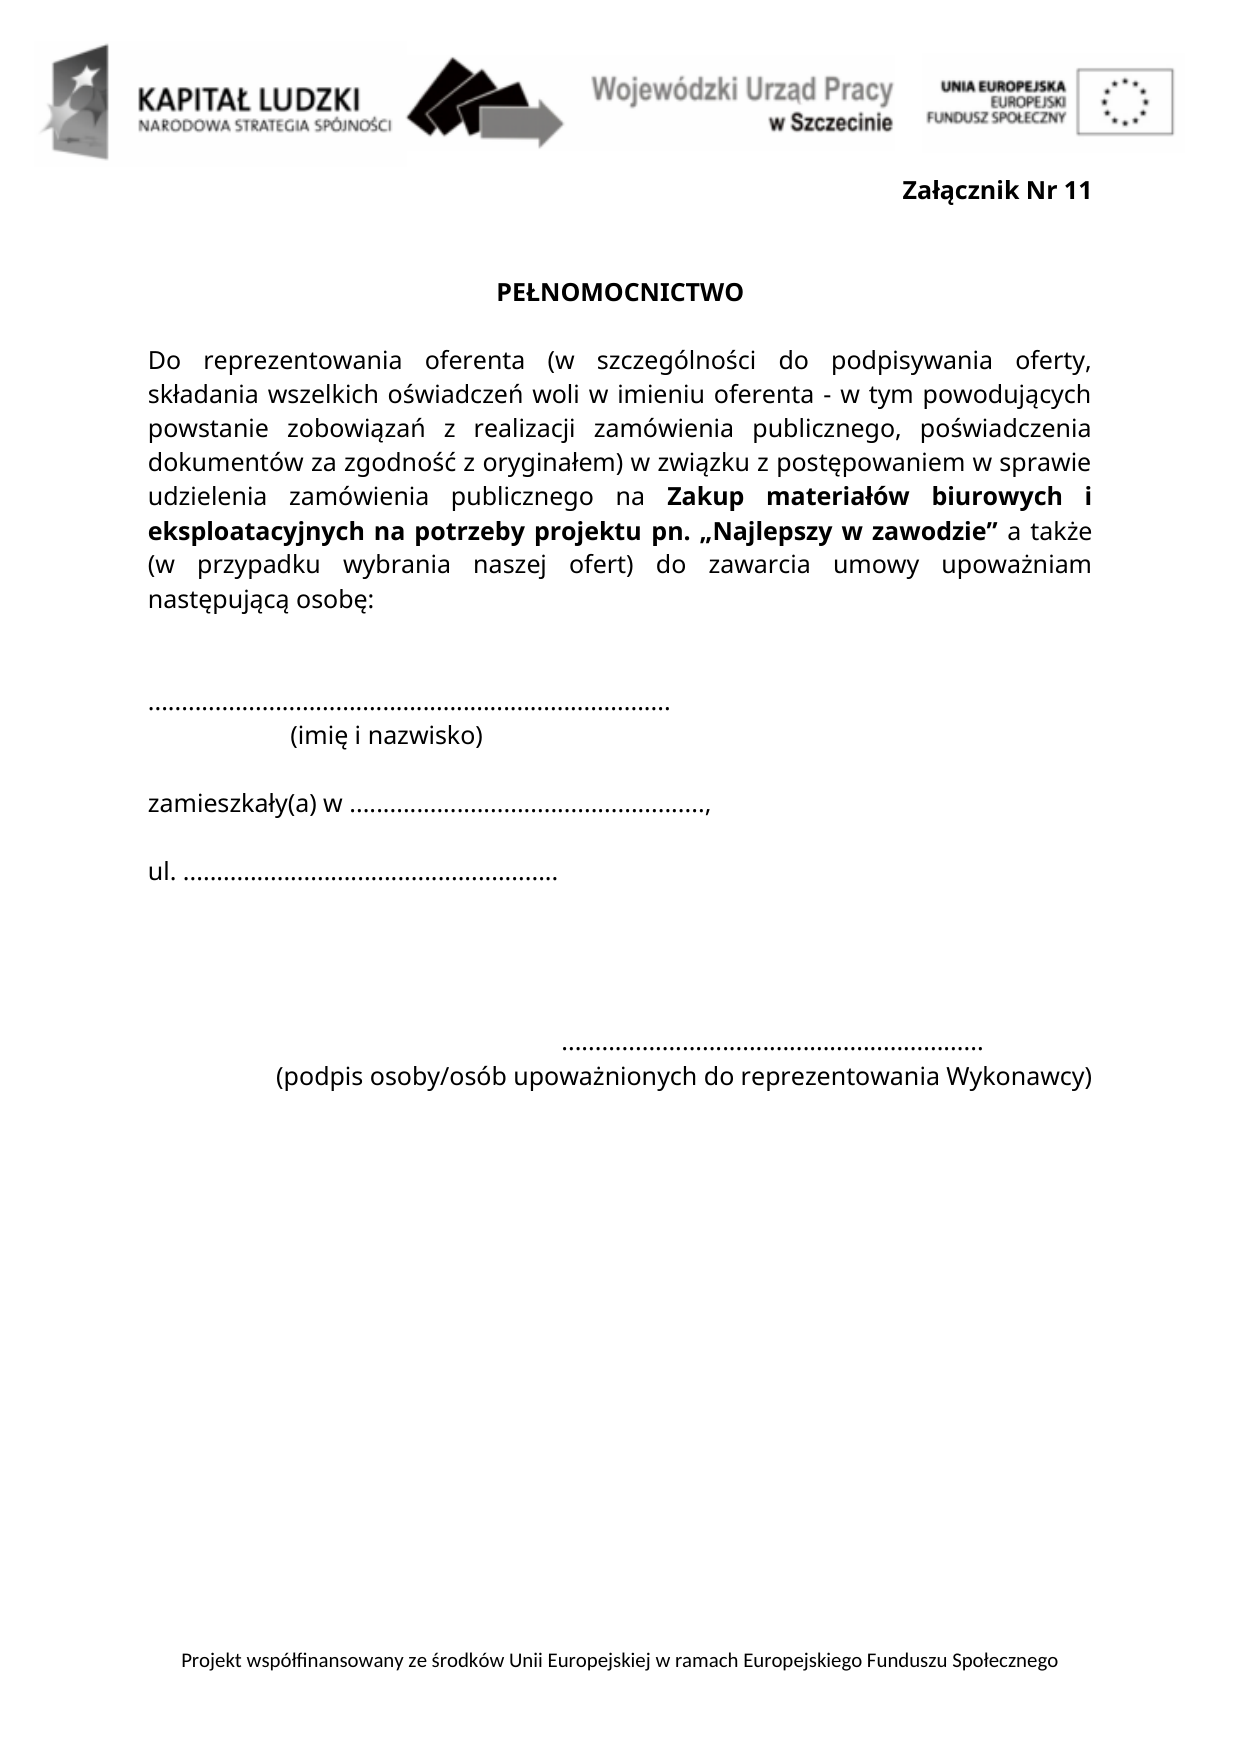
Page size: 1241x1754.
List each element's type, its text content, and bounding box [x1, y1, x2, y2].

text .............................................................................. [148, 683, 1093, 717]
text (podpis osoby/osób upoważnionych do reprezentowania Wykonawcy) [148, 1058, 1093, 1092]
text PEŁNOMOCNICTWO [148, 275, 1093, 309]
text zamieszkały(a) w ....................................................., [148, 786, 1093, 820]
text ul. ........................................................ [148, 854, 1093, 888]
text ............................................................... [148, 1024, 1093, 1058]
text Załącznik Nr 11 [148, 168, 1093, 207]
text (imię i nazwisko) [148, 717, 1093, 752]
text Do reprezentowania oferenta (w szczególności do podpisywania oferty, składania wszelkich oświadczeń woli w imieniu oferenta - w tym powodujących powstanie zobowiązań z realizacji zamówienia publicznego, poświadczenia dokumentów za zgodność z oryginałem) w związku z postępowaniem w sprawie udzielenia zamówienia publicznego na Zakup materiałów biurowych i eksploatacyjnych na potrzeby projektu pn. „Najlepszy w zawodzie” a także (w przypadku wybrania naszej ofert) do zawarcia umowy upoważniam następującą osobę: [148, 343, 1093, 615]
